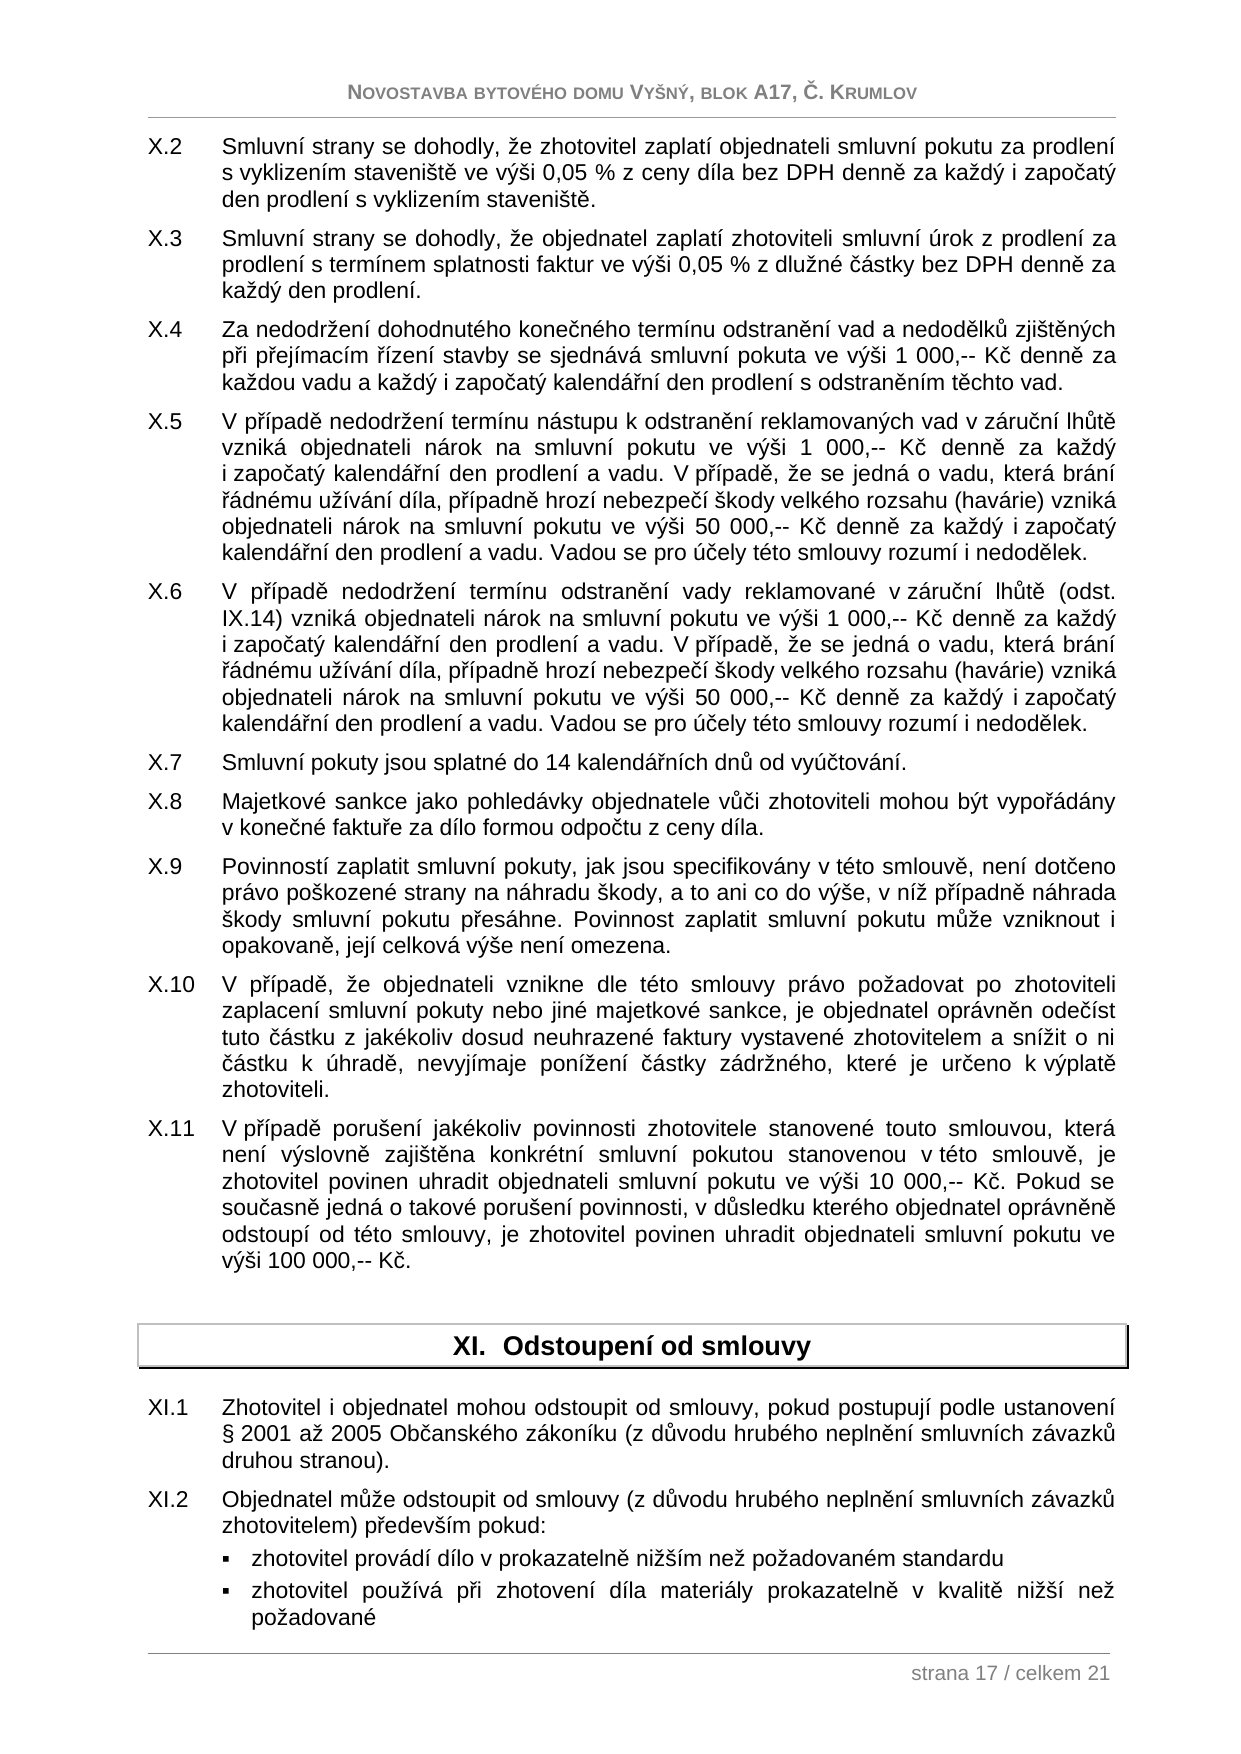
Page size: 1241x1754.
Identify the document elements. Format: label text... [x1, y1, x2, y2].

list Majetkové sankce jako pohledávky objednatele vůči zhotoviteli mohou být vypořádány v konečné faktuře za dílo formou odpočtu z ceny díla. [148, 788, 1116, 840]
list zhotovitel provádí dílo v prokazatelně nižším než požadovaném standardu [222, 1544, 1116, 1571]
list Povinností zaplatit smluvní pokuty, jak jsou specifikovány v této smlouvě, není dotčeno právo poškozené strany na náhradu škody, a to ani co do výše, v níž případně náhrada škody smluvní pokutu přesáhne. Povinnost zaplatit smluvní pokutu může vzniknout i opakovaně, její celková výše není omezena. [148, 853, 1116, 958]
list Smluvní pokuty jsou splatné do 14 kalendářních dnů od vyúčtování. [148, 749, 1116, 775]
list V případě nedodržení termínu odstranění vady reklamované v záruční lhůtě (odst. IX.14) vzniká objednateli nárok na smluvní pokutu ve výši 1 000,-- Kč denně za každý i započatý kalendářní den prodlení a vadu. V případě, že se jedná o vadu, která brání řádnému užívání díla, případně hrozí nebezpečí škody velkého rozsahu (havárie) vzniká objednateli nárok na smluvní pokutu ve výši 50 000,-- Kč denně za každý i započatý kalendářní den prodlení a vadu. Vadou se pro účely této smlouvy rozumí i nedodělek. [148, 578, 1116, 736]
list Za nedodržení dohodnutého konečného termínu odstranění vad a nedodělků zjištěných při přejímacím řízení stavby se sjednává smluvní pokuta ve výši 1 000,-- Kč denně za každou vadu a každý i započatý kalendářní den prodlení s odstraněním těchto vad. [148, 316, 1116, 395]
list Zhotovitel i objednatel mohou odstoupit od smlouvy, pokud postupují podle ustanovení § 2001 až 2005 Občanského zákoníku (z důvodu hrubého neplnění smluvních závazků druhou stranou). [148, 1394, 1116, 1473]
list V případě nedodržení termínu nástupu k odstranění reklamovaných vad v záruční lhůtě vzniká objednateli nárok na smluvní pokutu ve výši 1 000,-- Kč denně za každý i započatý kalendářní den prodlení a vadu. V případě, že se jedná o vadu, která brání řádnému užívání díla, případně hrozí nebezpečí škody velkého rozsahu (havárie) vzniká objednateli nárok na smluvní pokutu ve výši 50 000,-- Kč denně za každý i započatý kalendářní den prodlení a vadu. Vadou se pro účely této smlouvy rozumí i nedodělek. [148, 408, 1116, 566]
list Objednatel může odstoupit od smlouvy (z důvodu hrubého neplnění smluvních závazků zhotovitelem) především pokud: [148, 1486, 1116, 1538]
list Smluvní strany se dohodly, že zhotovitel zaplatí objednateli smluvní pokutu za prodlení s vyklizením staveniště ve výši 0,05 % z ceny díla bez DPH denně za každý i započatý den prodlení s vyklizením staveniště. [148, 133, 1116, 212]
list V případě, že objednateli vznikne dle této smlouvy právo požadovat po zhotoviteli zaplacení smluvní pokuty nebo jiné majetkové sankce, je objednatel oprávněn odečíst tuto částku z jakékoliv dosud neuhrazené faktury vystavené zhotovitelem a snížit o ni částku k úhradě, nevyjímaje ponížení částky zádržného, které je určeno k výplatě zhotoviteli. [148, 971, 1116, 1103]
list V případě porušení jakékoliv povinnosti zhotovitele stanovené touto smlouvou, která není výslovně zajištěna konkrétní smluvní pokutou stanovenou v této smlouvě, je zhotovitel povinen uhradit objednateli smluvní pokutu ve výši 10 000,-- Kč. Pokud se současně jedná o takové porušení povinnosti, v důsledku kterého objednatel oprávněně odstoupí od této smlouvy, je zhotovitel povinen uhradit objednateli smluvní pokutu ve výši 100 000,-- Kč. [148, 1115, 1116, 1273]
list Smluvní strany se dohodly, že objednatel zaplatí zhotoviteli smluvní úrok z prodlení za prodlení s termínem splatnosti faktur ve výši 0,05 % z dlužné částky bez DPH denně za každý den prodlení. [148, 224, 1116, 303]
list zhotovitel používá při zhotovení díla materiály prokazatelně v kvalitě nižší než požadované [222, 1577, 1116, 1630]
subtitle Odstoupení od smlouvy [139, 1325, 1125, 1365]
